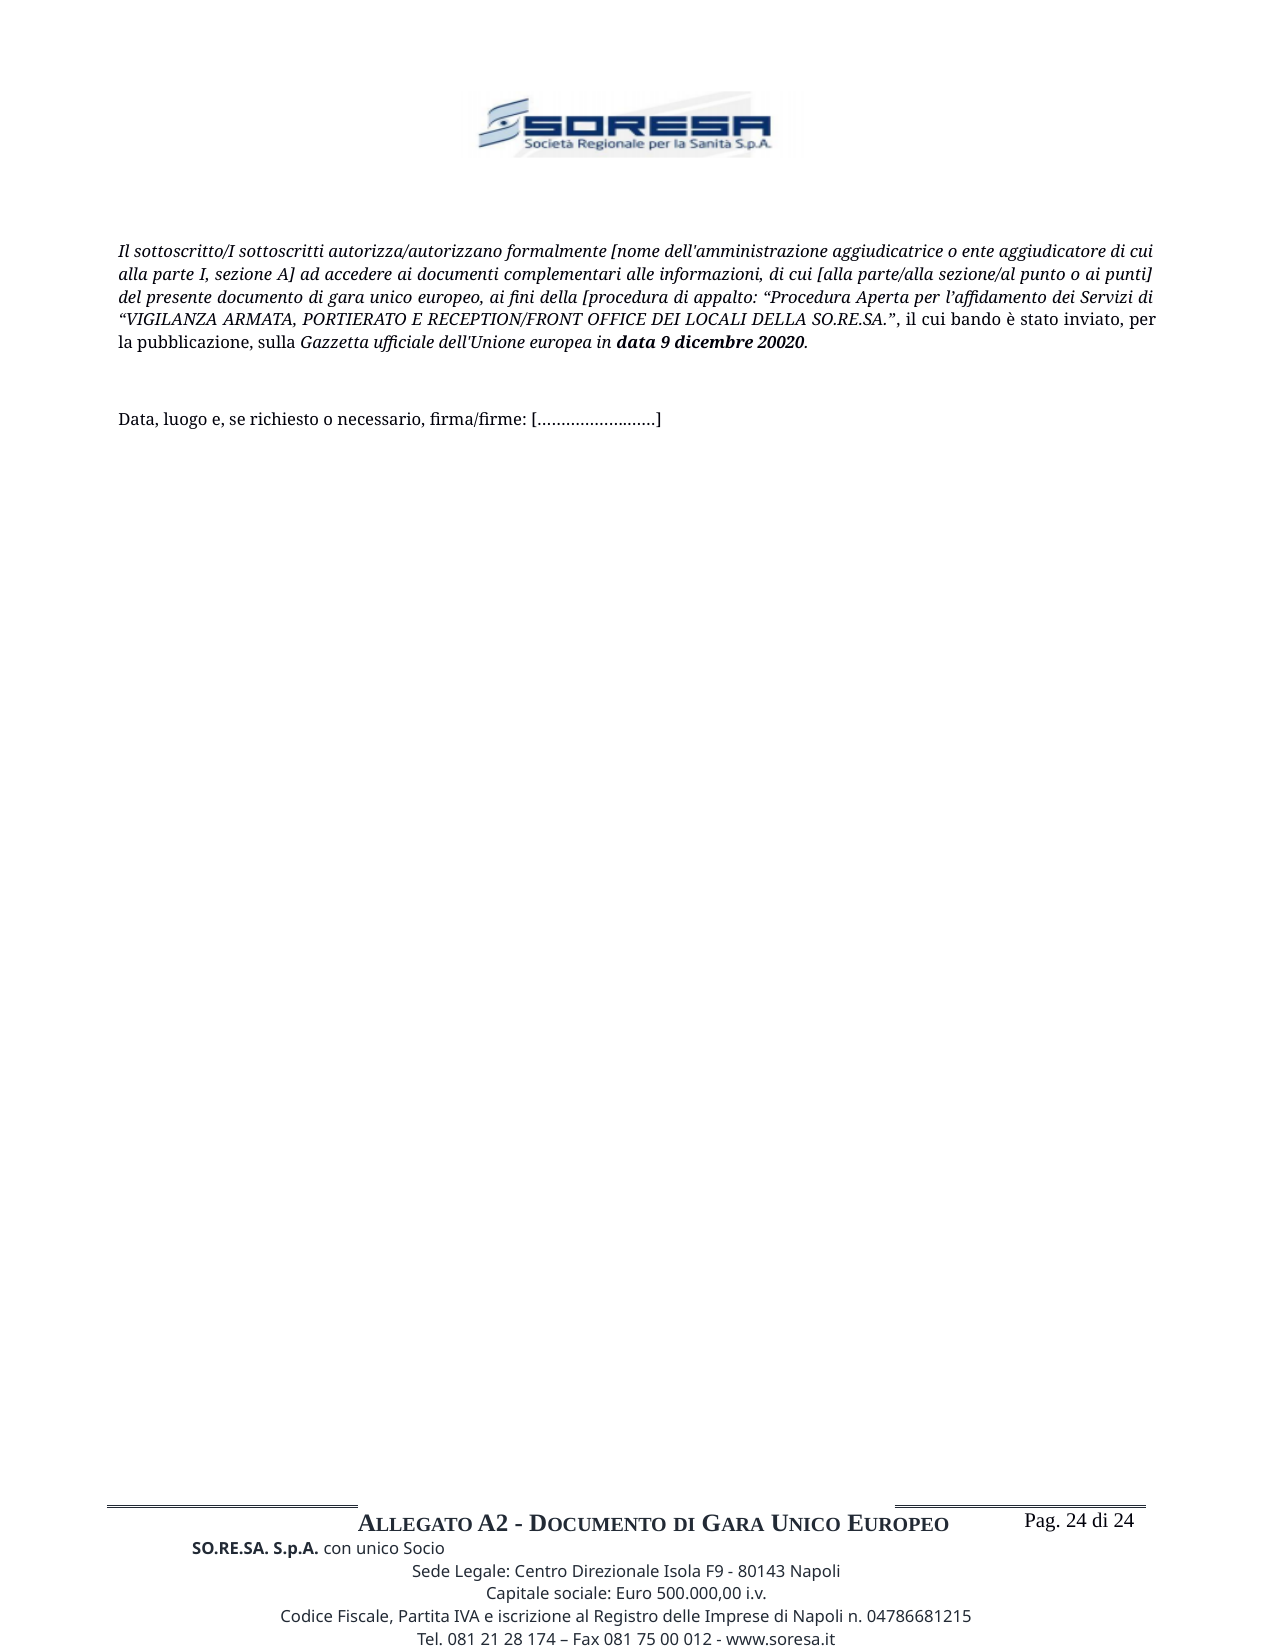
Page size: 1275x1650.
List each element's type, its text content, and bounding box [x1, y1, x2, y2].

text Data, luogo e, se richiesto o necessario, firma/firme: [……………….……] [118, 407, 1157, 430]
picture [461, 88, 811, 172]
text Il sottoscritto/I sottoscritti autorizza/autorizzano formalmente [nome dell'amministrazione aggiudicatrice o ente aggiudicatore di cui alla parte I, sezione A] ad accedere ai documenti complementari alle informazioni, di cui [alla parte/alla sezione/al punto o ai punti] del presente documento di gara unico europeo, ai fini della [procedura di appalto: “Procedura Aperta per l’affidamento dei Servizi di “VIGILANZA ARMATA, PORTIERATO E RECEPTION/FRONT OFFICE DEI LOCALI DELLA SO.RE.SA.”, il cui bando è stato inviato, per la pubblicazione, sulla Gazzetta ufficiale dell'Unione europea in data 9 dicembre 20020. [118, 240, 1157, 353]
